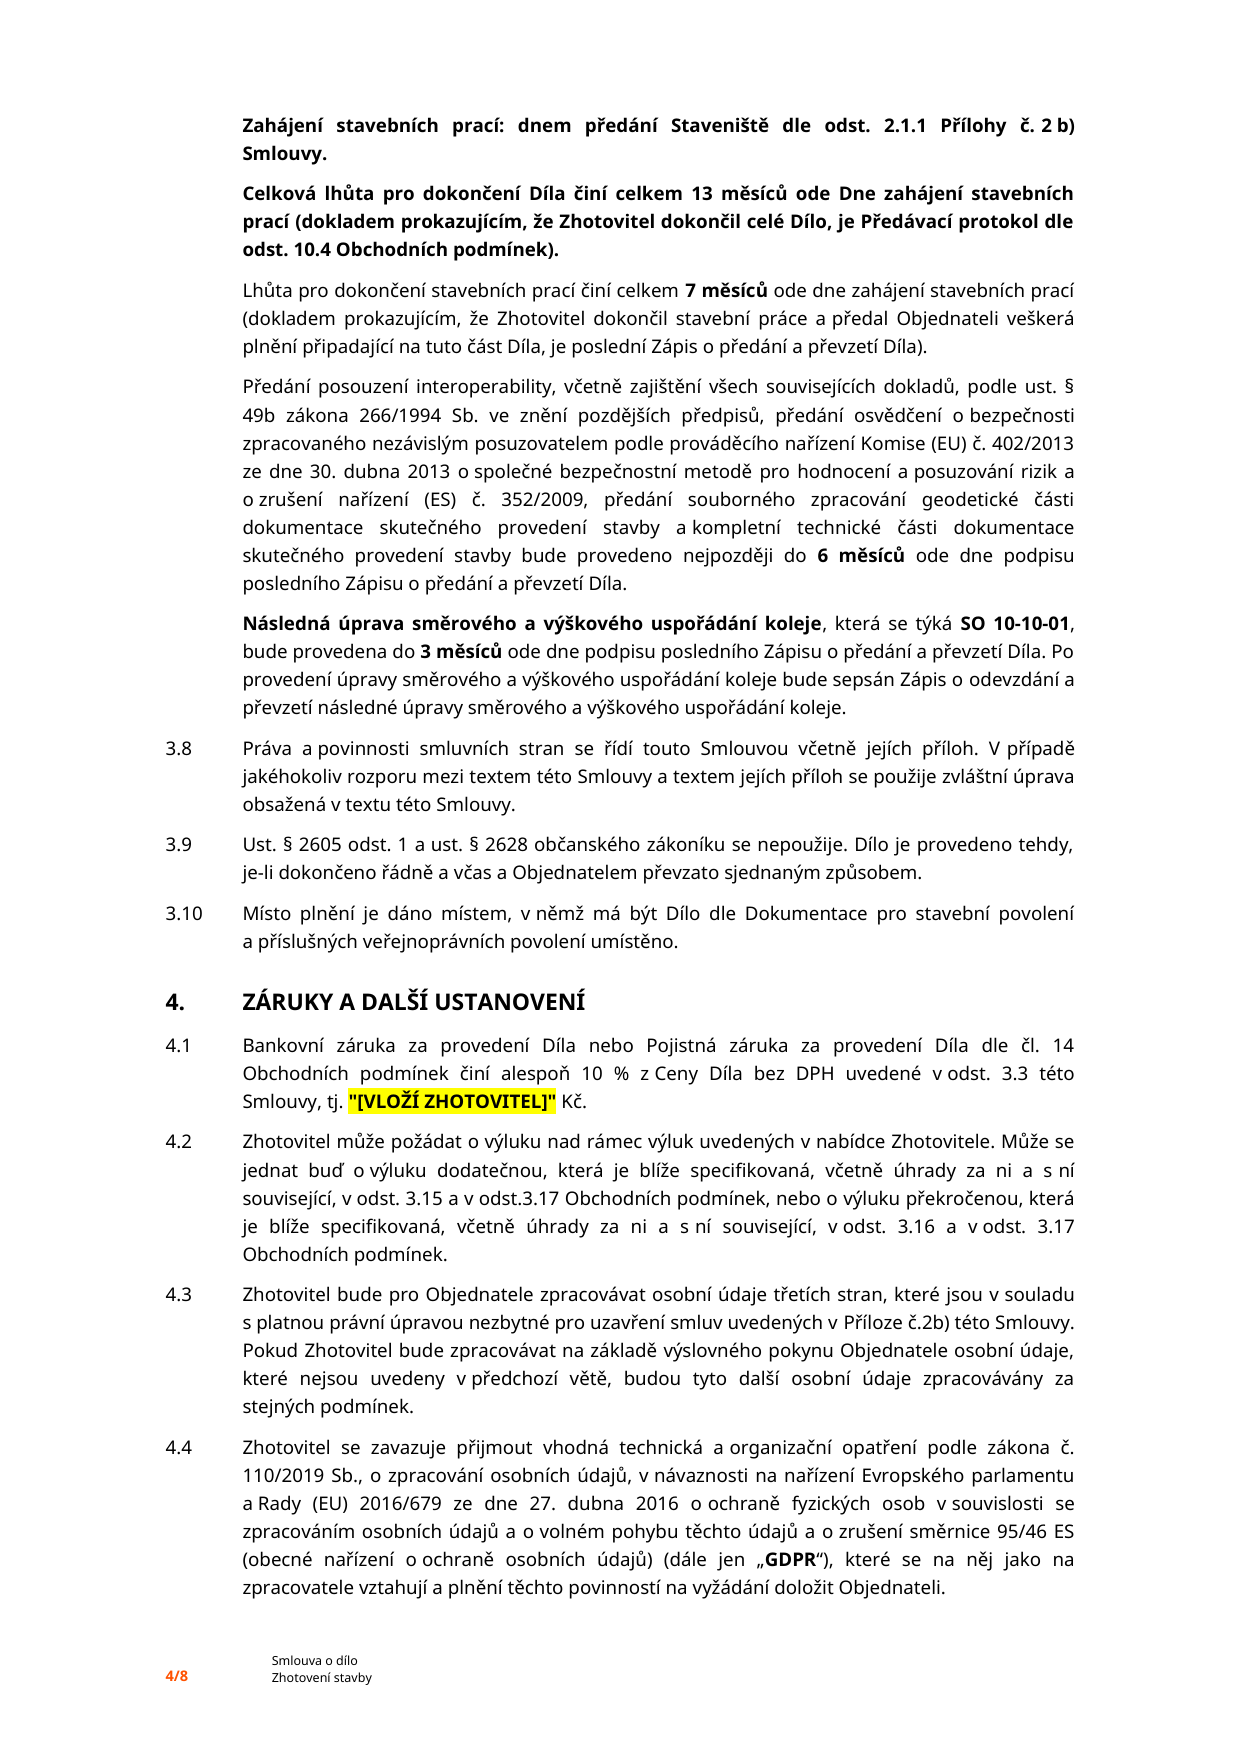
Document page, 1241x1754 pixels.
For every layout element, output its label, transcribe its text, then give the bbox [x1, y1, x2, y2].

text Místo plnění je dáno místem, v němž má být Dílo dle Dokumentace pro stavební povolení a příslušných veřejnoprávních povolení umístěno. [165, 900, 1075, 954]
text Zhotovitel se zavazuje přijmout vhodná technická a organizační opatření podle zákona č. 110/2019 Sb., o zpracování osobních údajů, v návaznosti na nařízení Evropského parlamentu a Rady (EU) 2016/679 ze dne 27. dubna 2016 o ochraně fyzických osob v souvislosti se zpracováním osobních údajů a o volném pohybu těchto údajů a o zrušení směrnice 95/46 ES (obecné nařízení o ochraně osobních údajů) (dále jen „GDPR“), které se na něj jako na zpracovatele vztahují a plnění těchto povinností na vyžádání doložit Objednateli. [165, 1434, 1075, 1600]
text Zhotovitel může požádat o výluku nad rámec výluk uvedených v nabídce Zhotovitele. Může se jednat buď o výluku dodatečnou, která je blíže specifikovaná, včetně úhrady za ni a s ní související, v odst. 3.15 a v odst.3.17 Obchodních podmínek, nebo o výluku překročenou, která je blíže specifikovaná, včetně úhrady za ni a s ní související, v odst. 3.16 a v odst. 3.17 Obchodních podmínek. [165, 1129, 1075, 1266]
text Práva a povinnosti smluvních stran se řídí touto Smlouvou včetně jejích příloh. V případě jakéhokoliv rozporu mezi textem této Smlouvy a textem jejích příloh se použije zvláštní úprava obsažená v textu této Smlouvy. [165, 735, 1075, 817]
text Ust. § 2605 odst. 1 a ust. § 2628 občanského zákoníku se nepoužije. Dílo je provedeno tehdy, je-li dokončeno řádně a včas a Objednatelem převzato sjednaným způsobem. [165, 832, 1075, 885]
text ZÁRUKY A DALŠÍ USTANOVENÍ [165, 985, 1075, 1017]
text Zahájení stavebních prací: dnem předání Staveniště dle odst. 2.1.1 Přílohy č. 2 b) Smlouvy. [242, 112, 1075, 166]
text Předání posouzení interoperability, včetně zajištění všech souvisejících dokladů, podle ust. § 49b zákona 266/1994 Sb. ve znění pozdějších předpisů, předání osvědčení o bezpečnosti zpracovaného nezávislým posuzovatelem podle prováděcího nařízení Komise (EU) č. 402/2013 ze dne 30. dubna 2013 o společné bezpečnostní metodě pro hodnocení a posuzování rizik a o zrušení nařízení (ES) č. 352/2009, předání souborného zpracování geodetické části dokumentace skutečného provedení stavby a kompletní technické části dokumentace skutečného provedení stavby bude provedeno nejpozději do 6 měsíců ode dne podpisu posledního Zápisu o předání a převzetí Díla. [242, 374, 1075, 596]
text Celková lhůta pro dokončení Díla činí celkem 13 měsíců ode Dne zahájení stavebních prací (dokladem prokazujícím, že Zhotovitel dokončil celé Dílo, je Předávací protokol dle odst. 10.4 Obchodních podmínek). [242, 181, 1075, 262]
text Následná úprava směrového a výškového uspořádání koleje, která se týká SO 10-10-01, bude provedena do 3 měsíců ode dne podpisu posledního Zápisu o předání a převzetí Díla. Po provedení úpravy směrového a výškového uspořádání koleje bude sepsán Zápis o odevzdání a převzetí následné úpravy směrového a výškového uspořádání koleje. [242, 611, 1075, 720]
text Zhotovitel bude pro Objednatele zpracovávat osobní údaje třetích stran, které jsou v souladu s platnou právní úpravou nezbytné pro uzavření smluv uvedených v Příloze č.2b) této Smlouvy. Pokud Zhotovitel bude zpracovávat na základě výslovného pokynu Objednatele osobní údaje, které nejsou uvedeny v předchozí větě, budou tyto další osobní údaje zpracovávány za stejných podmínek. [165, 1281, 1075, 1419]
text Bankovní záruka za provedení Díla nebo Pojistná záruka za provedení Díla dle čl. 14 Obchodních podmínek činí alespoň 10 % z Ceny Díla bez DPH uvedené v odst. 3.3 této Smlouvy, tj. "[VLOŽÍ ZHOTOVITEL]" Kč. [165, 1032, 1075, 1114]
text Lhůta pro dokončení stavebních prací činí celkem 7 měsíců ode dne zahájení stavebních prací (dokladem prokazujícím, že Zhotovitel dokončil stavební práce a předal Objednateli veškerá plnění připadající na tuto část Díla, je poslední Zápis o předání a převzetí Díla). [242, 277, 1075, 359]
